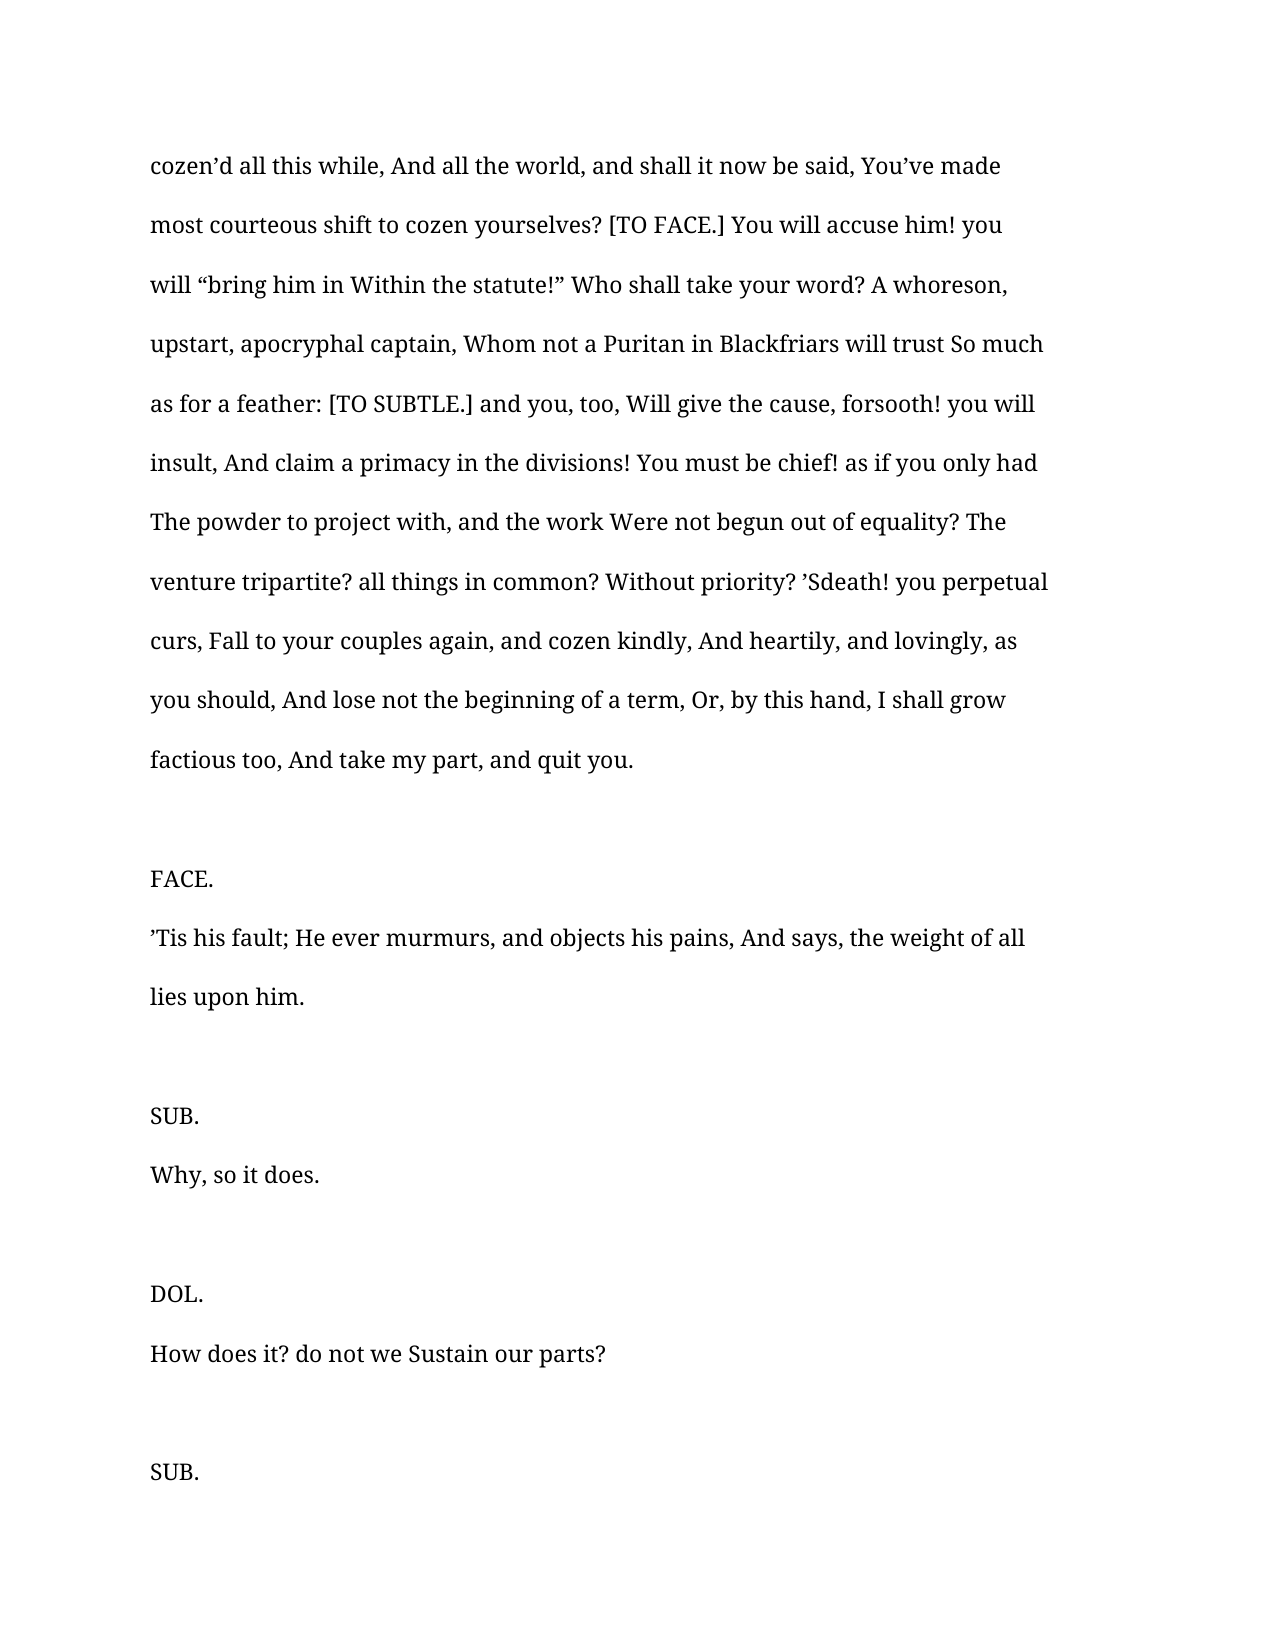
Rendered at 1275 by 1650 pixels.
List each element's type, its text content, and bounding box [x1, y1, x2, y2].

text factious too, And take my part, and quit you. [150, 744, 1125, 775]
text ’Tis his fault; He ever murmurs, and objects his pains, And says, the weight of all [150, 922, 1125, 953]
text as for a feather: [TO SUBTLE.] and you, too, Will give the cause, forsooth! you will [150, 387, 1125, 419]
text cozen’d all this while, And all the world, and shall it now be said, You’ve made [150, 150, 1125, 181]
text upstart, apocryphal captain, Whom not a Puritan in Blackfriars will trust So much [150, 328, 1125, 359]
text you should, And lose not the beginning of a term, Or, by this hand, I shall grow [150, 684, 1125, 716]
text How does it? do not we Sustain our parts? [150, 1337, 1125, 1369]
text venture tripartite? all things in common? Without priority? ’Sdeath! you perpetual [150, 566, 1125, 597]
text FACE. [150, 862, 1125, 894]
text The powder to project with, and the work Were not begun out of equality? The [150, 506, 1125, 537]
text insult, And claim a primacy in the divisions! You must be chief! as if you only had [150, 447, 1125, 478]
text curs, Fall to your couples again, and cozen kindly, And heartily, and lovingly, as [150, 625, 1125, 656]
text SUB. [150, 1456, 1125, 1487]
text lies upon him. [150, 981, 1125, 1012]
text most courteous shift to cozen yourselves? [TO FACE.] You will accuse him! you [150, 209, 1125, 241]
text Why, so it does. [150, 1159, 1125, 1191]
text DOL. [150, 1278, 1125, 1309]
text will “bring him in Within the statute!” Who shall take your word? A whoreson, [150, 269, 1125, 300]
text SUB. [150, 1100, 1125, 1131]
